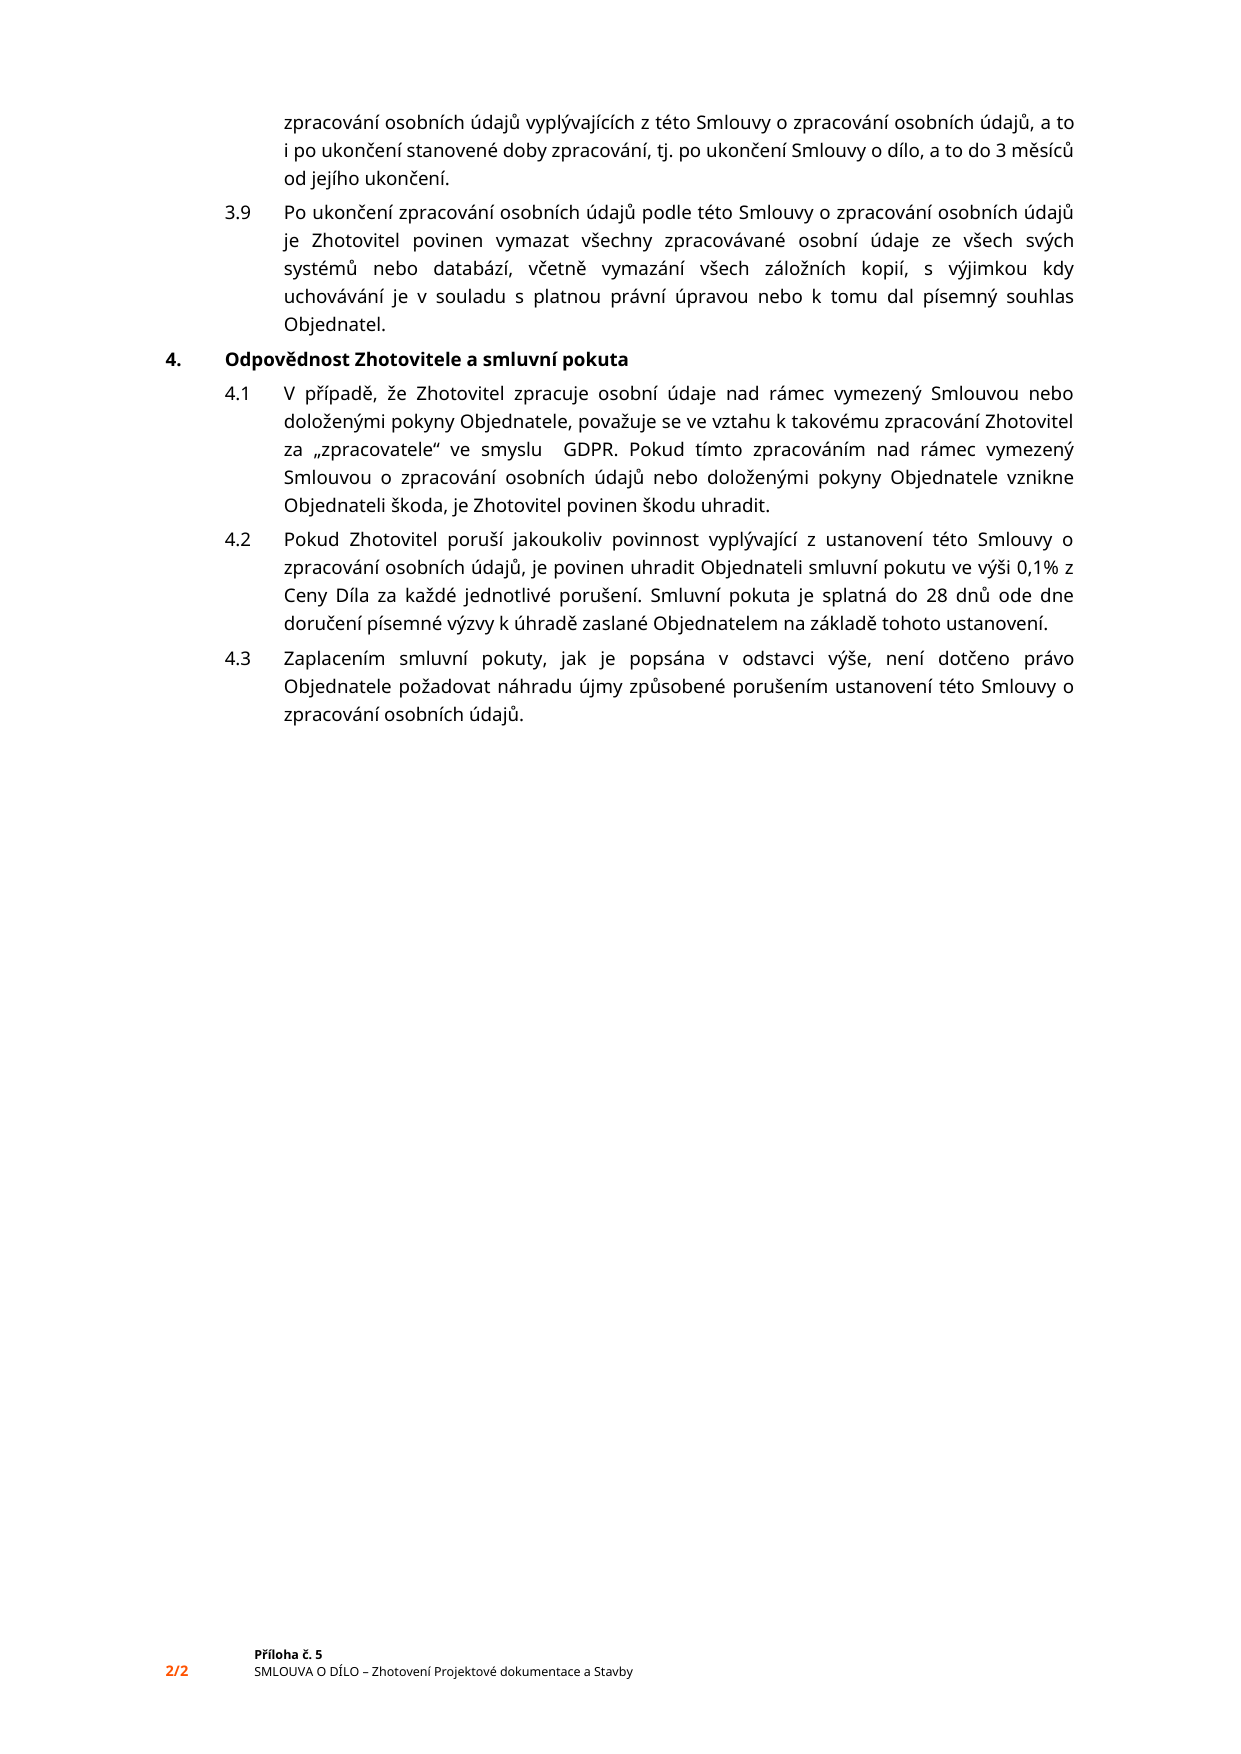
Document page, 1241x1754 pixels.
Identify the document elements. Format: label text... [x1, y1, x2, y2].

list Po ukončení zpracování osobních údajů podle této Smlouvy o zpracování osobních údajů je Zhotovitel povinen vymazat všechny zpracovávané osobní údaje ze všech svých systémů nebo databází, včetně vymazání všech záložních kopií, s výjimkou kdy uchovávání je v souladu s platnou právní úpravou nebo k tomu dal písemný souhlas Objednatel. [224, 199, 1075, 337]
list Odpovědnost Zhotovitele a smluvní pokuta [165, 346, 1075, 371]
list Zaplacením smluvní pokuty, jak je popsána v odstavci výše, není dotčeno právo Objednatele požadovat náhradu újmy způsobené porušením ustanovení této Smlouvy o zpracování osobních údajů. [224, 645, 1075, 726]
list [224, 109, 1075, 191]
list Pokud Zhotovitel poruší jakoukoliv povinnost vyplývající z ustanovení této Smlouvy o zpracování osobních údajů, je povinen uhradit Objednateli smluvní pokutu ve výši 0,1% z Ceny Díla za každé jednotlivé porušení. Smluvní pokuta je splatná do 28 dnů ode dne doručení písemné výzvy k úhradě zaslané Objednatelem na základě tohoto ustanovení. [224, 527, 1075, 636]
list V případě, že Zhotovitel zpracuje osobní údaje nad rámec vymezený Smlouvou nebo doloženými pokyny Objednatele, považuje se ve vztahu k takovému zpracování Zhotovitel za „zpracovatele“ ve smyslu GDPR. Pokud tímto zpracováním nad rámec vymezený Smlouvou o zpracování osobních údajů nebo doloženými pokyny Objednatele vznikne Objednateli škoda, je Zhotovitel povinen škodu uhradit. [224, 380, 1075, 518]
